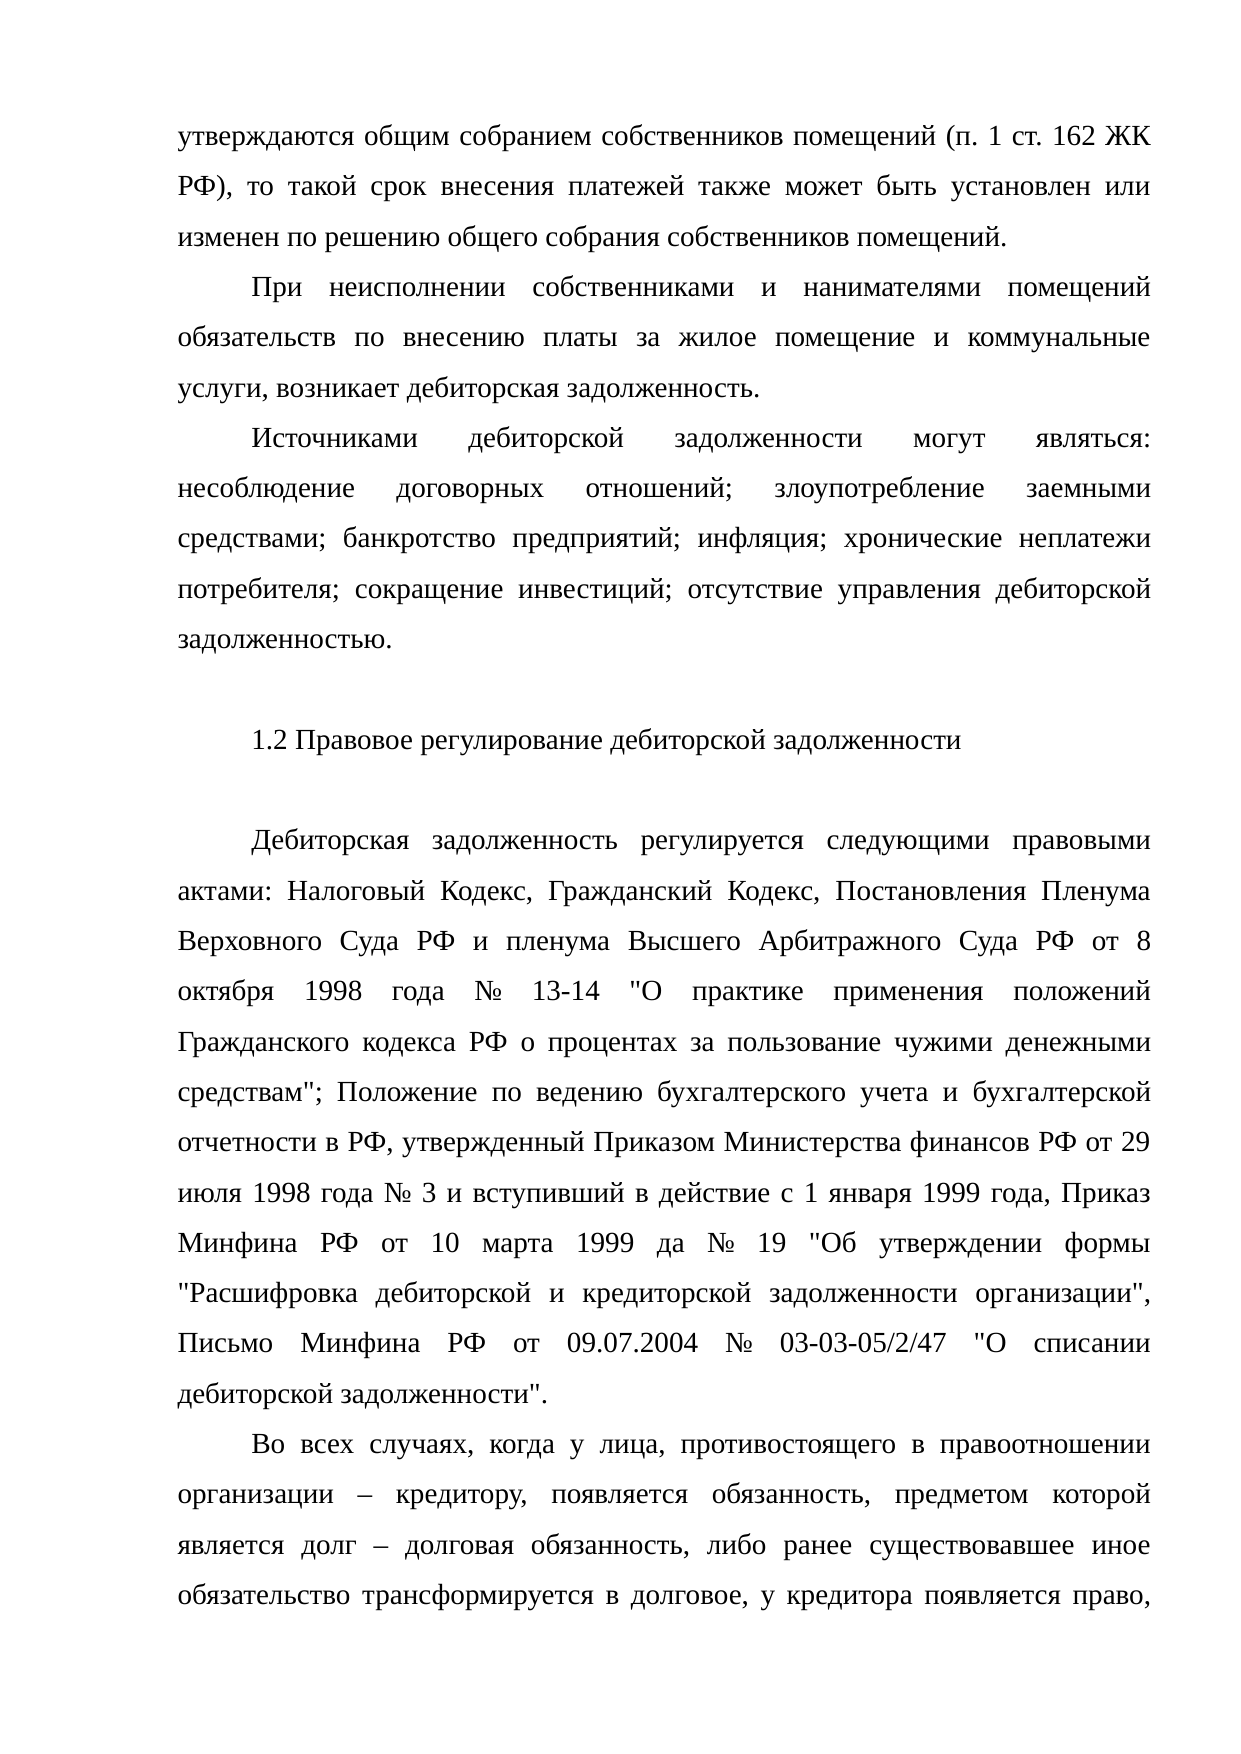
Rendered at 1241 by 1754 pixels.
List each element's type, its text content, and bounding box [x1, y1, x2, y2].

text Дебиторская задолженность регулируется следующими правовыми актами: Налоговый Кодекс, Гражданский Кодекс, Постановления Пленума Верховного Суда РФ и пленума Высшего Арбитражного Суда РФ от 8 октября 1998 года № 13-14 "О практике применения положений Гражданского кодекса РФ о процентах за пользование чужими денежными средствам"; Положение по ведению бухгалтерского учета и бухгалтерской отчетности в РФ, утвержденный Приказом Министерства финансов РФ от 29 июля 1998 года № 3 и вступивший в действие с 1 января 1999 года, Приказ Минфина РФ от 10 марта 1999 да № 19 "Об утверждении формы "Расшифровка дебиторской и кредиторской задолженности организации", Письмо Минфина РФ от 09.07.2004 № 03-03-05/2/47 "О списании дебиторской задолженности". [177, 822, 1152, 1409]
text При неисполнении собственниками и нанимателями помещений обязательств по внесению платы за жилое помещение и коммунальные услуги, возникает дебиторская задолженность. [177, 269, 1152, 403]
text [177, 118, 1152, 252]
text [177, 1426, 1152, 1611]
text Источниками дебиторской задолженности могут являться: несоблюдение договорных отношений; злоупотребление заемными средствами; банкротство предприятий; инфляция; хронические неплатежи потребителя; сокращение инвестиций; отсутствие управления дебиторской задолженностью. [177, 420, 1152, 655]
text 1.2 Правовое регулирование дебиторской задолженности [177, 722, 1152, 755]
